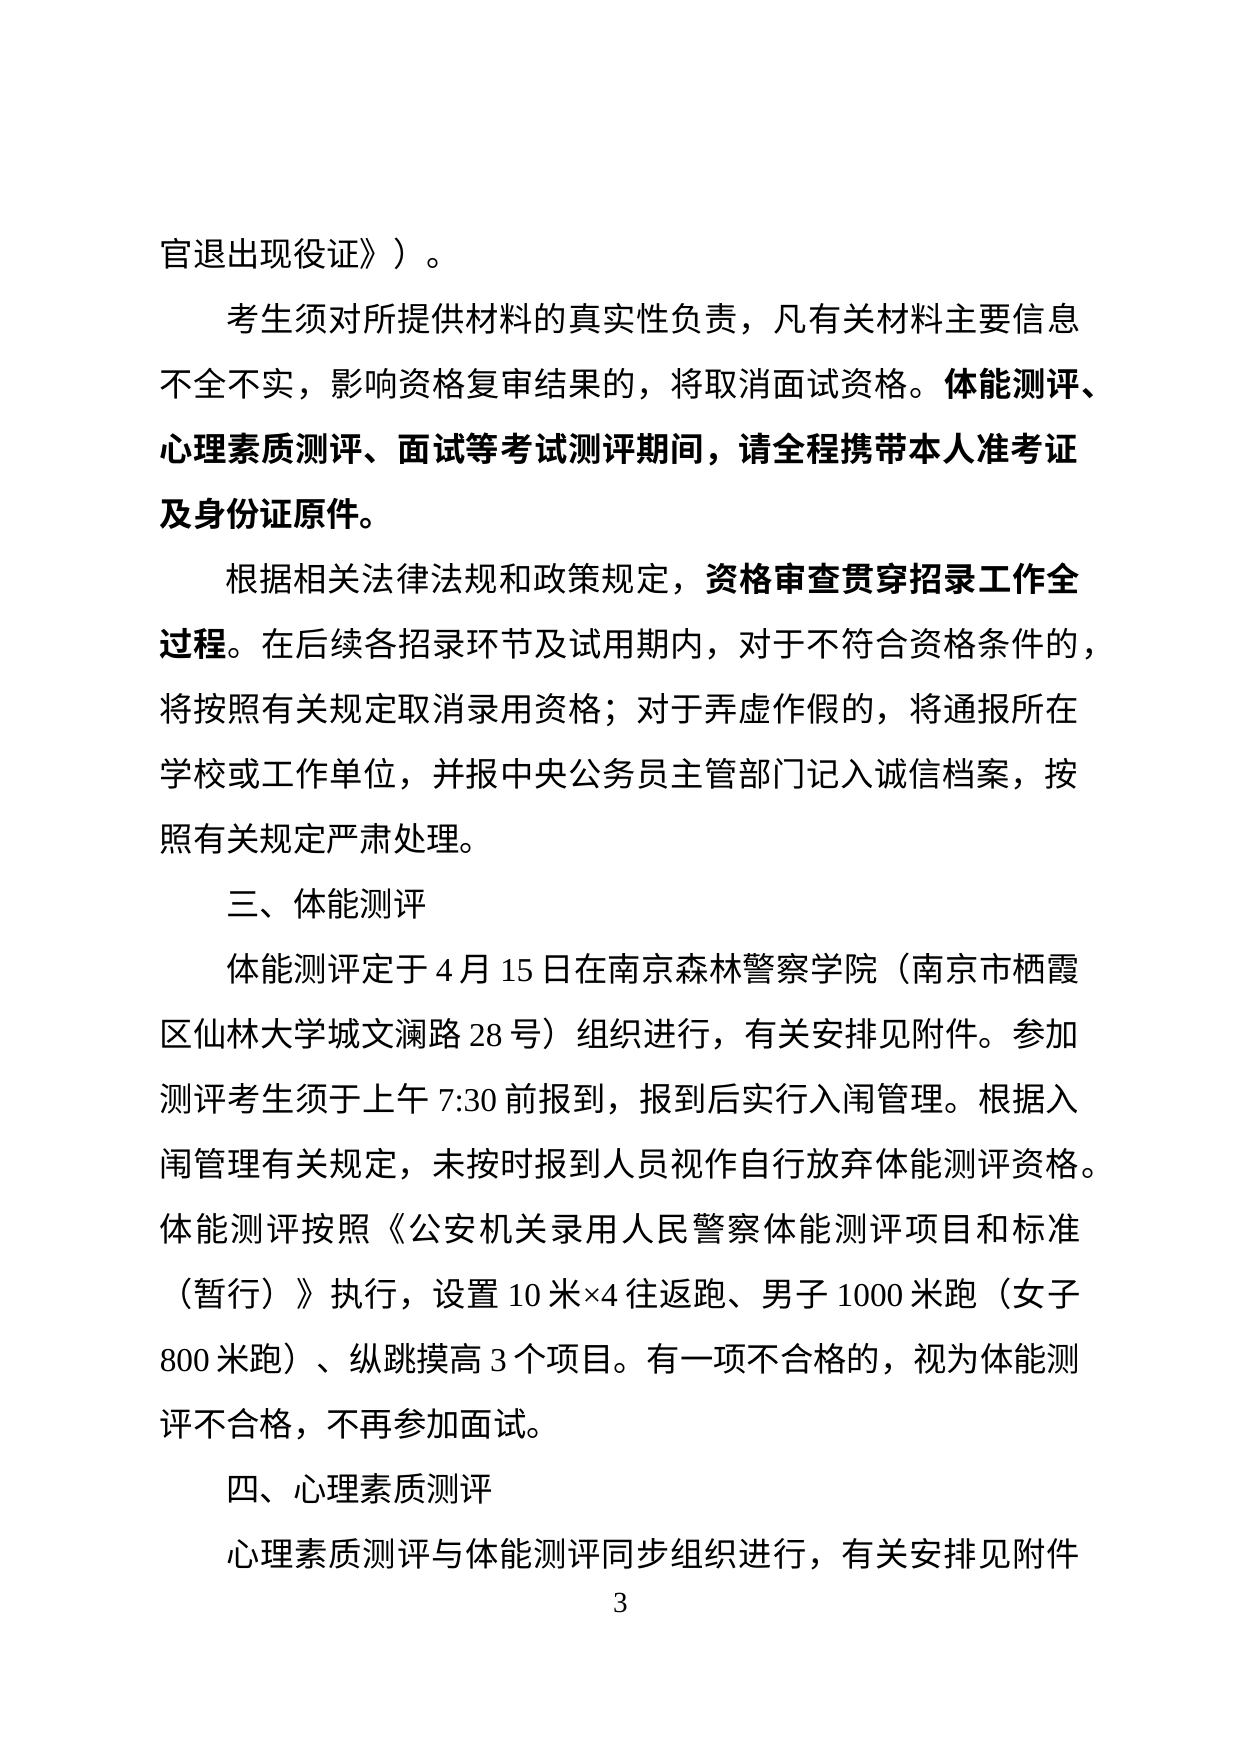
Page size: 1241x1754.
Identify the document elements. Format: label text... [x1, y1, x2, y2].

text 三、体能测评 [159, 869, 1081, 934]
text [159, 219, 1081, 284]
text 考生须对所提供材料的真实性负责，凡有关材料主要信息不全不实，影响资格复审结果的，将取消面试资格。体能测评、心理素质测评、面试等考试测评期间，请全程携带本人准考证及身份证原件。 [159, 284, 1081, 544]
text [159, 1519, 1081, 1584]
text 体能测评定于4月15日在南京森林警察学院（南京市栖霞区仙林大学城文澜路28号）组织进行，有关安排见附件。参加测评考生须于上午7:30前报到，报到后实行入闱管理。根据入闱管理有关规定，未按时报到人员视作自行放弃体能测评资格。体能测评按照《公安机关录用人民警察体能测评项目和标准（暂行）》执行，设置10米×4往返跑、男子1000米跑（女子800米跑）、纵跳摸高3个项目。有一项不合格的，视为体能测评不合格，不再参加面试。 [159, 934, 1081, 1454]
text 四、心理素质测评 [159, 1454, 1081, 1519]
text 根据相关法律法规和政策规定，资格审查贯穿招录工作全过程。在后续各招录环节及试用期内，对于不符合资格条件的，将按照有关规定取消录用资格；对于弄虚作假的，将通报所在学校或工作单位，并报中央公务员主管部门记入诚信档案，按照有关规定严肃处理。 [159, 544, 1081, 869]
